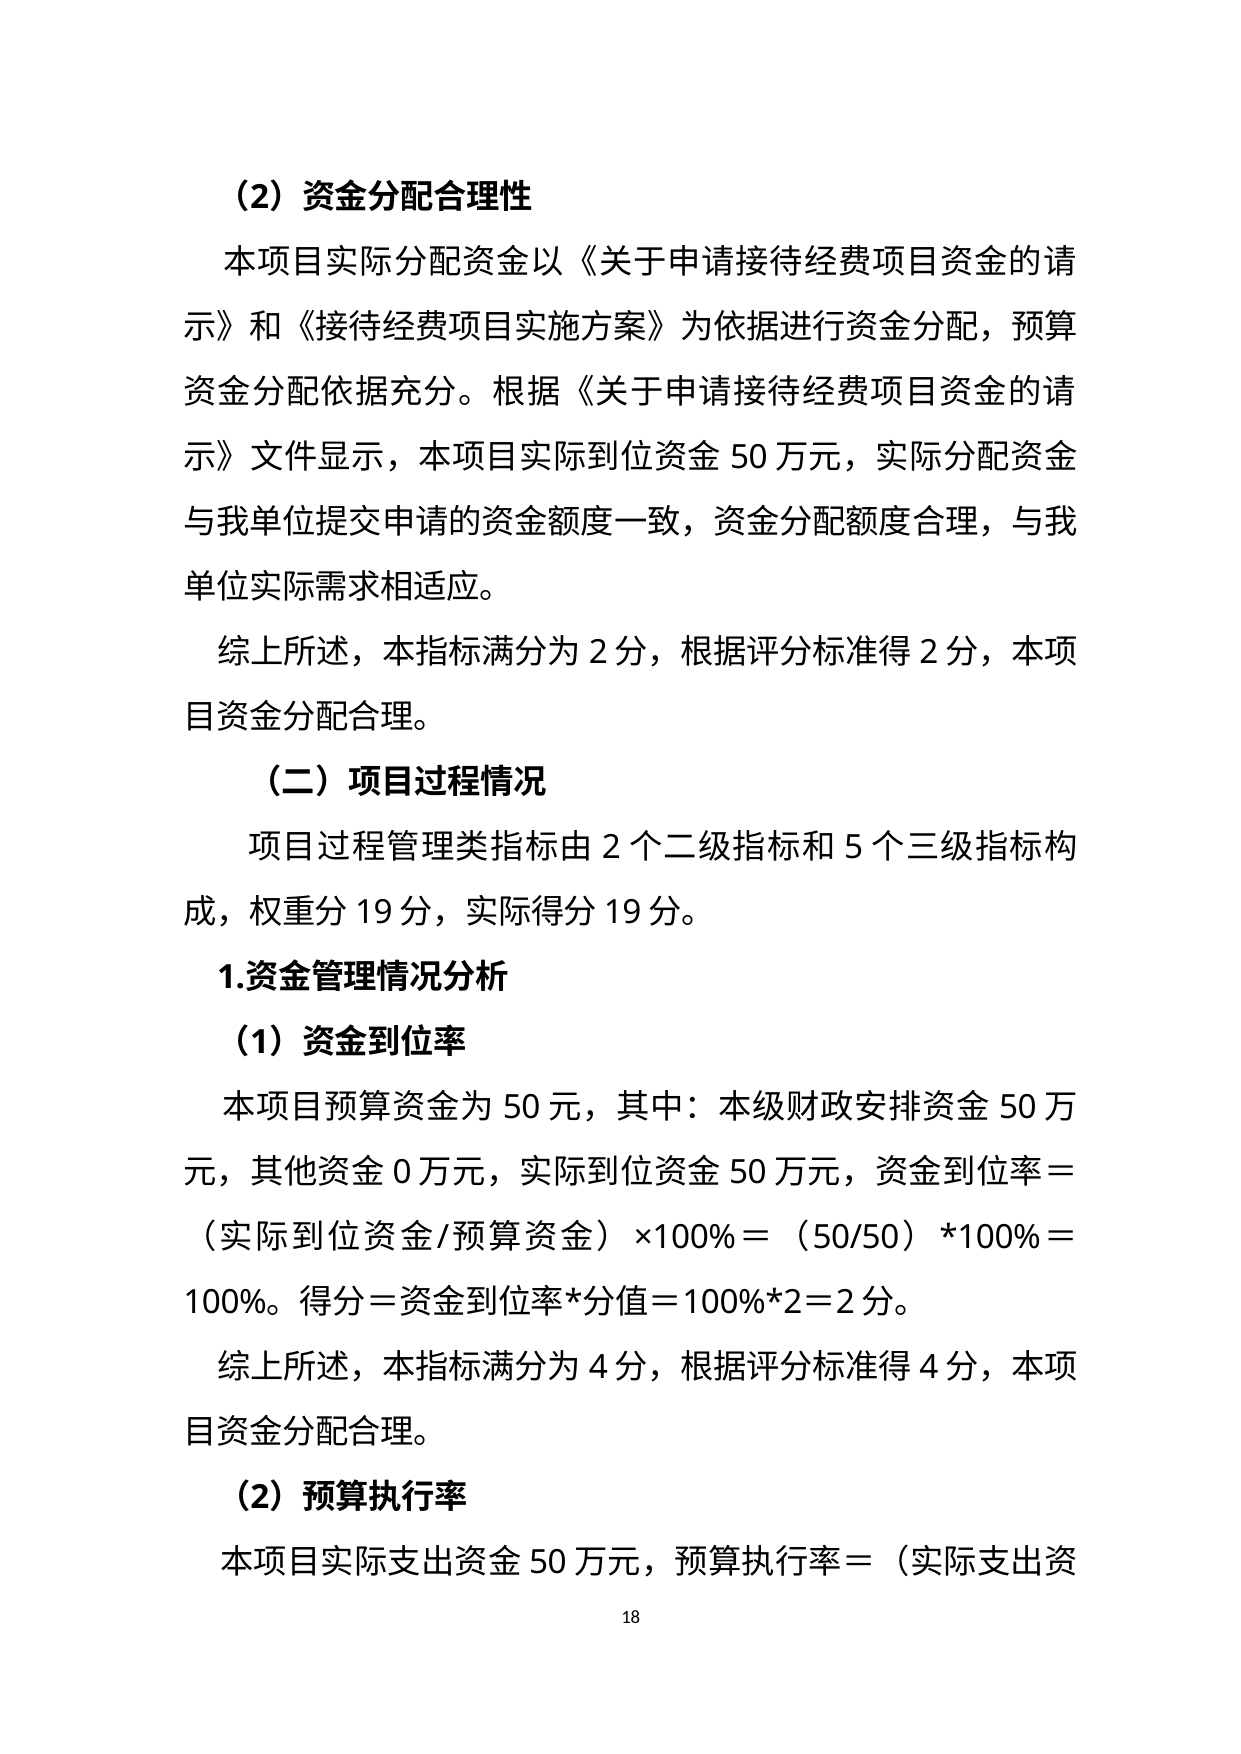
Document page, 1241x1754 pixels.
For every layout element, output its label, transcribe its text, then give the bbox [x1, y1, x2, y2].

text （二）项目过程情况 [183, 747, 1078, 812]
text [183, 812, 1078, 1592]
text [183, 162, 1078, 747]
